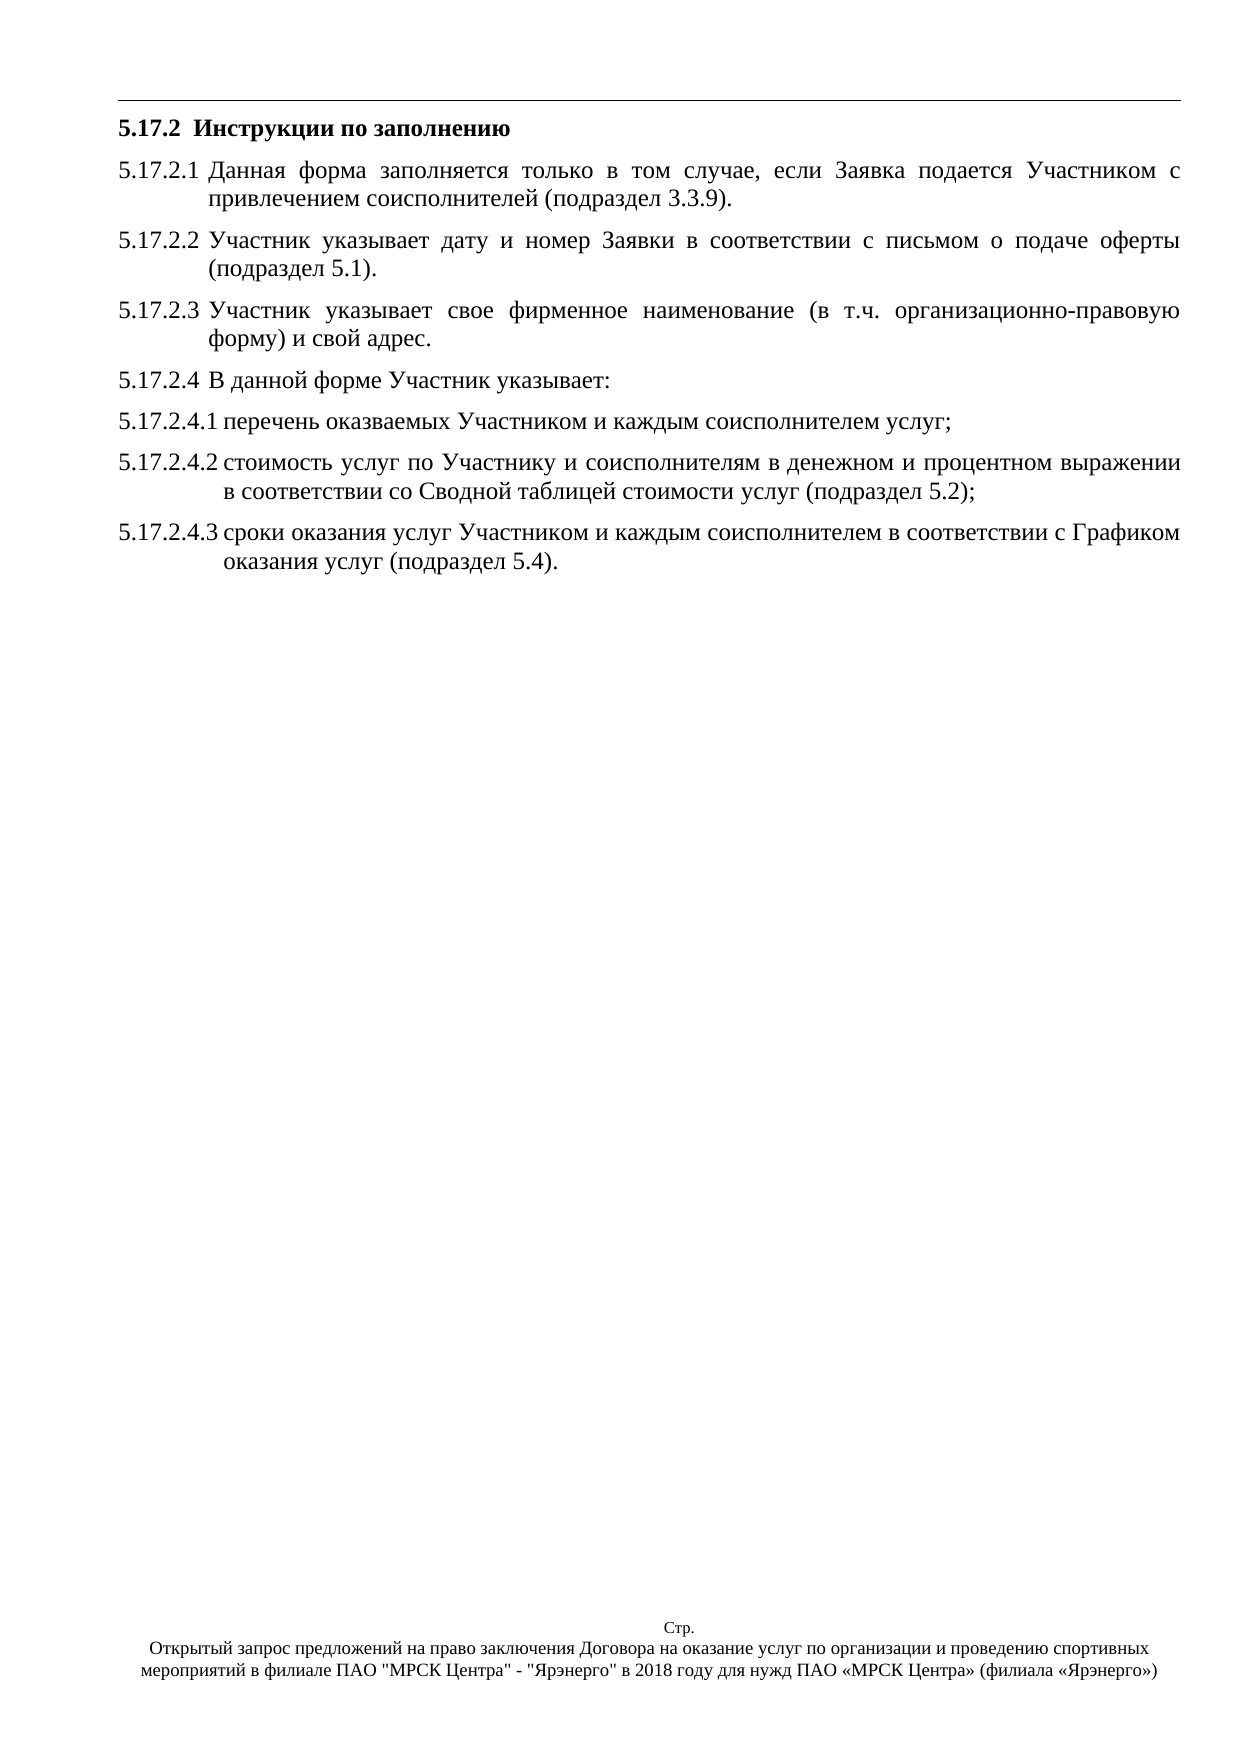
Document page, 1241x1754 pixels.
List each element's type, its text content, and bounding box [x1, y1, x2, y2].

list В данной форме Участник указывает: [118, 365, 1181, 393]
list Участник указывает свое фирменное наименование (в т.ч. организационно-правовую форму) и свой адрес. [118, 295, 1181, 352]
list стоимость услуг по Участнику и соисполнителям в денежном и процентном выражении в соответствии со Сводной таблицей стоимости услуг (подраздел 5.2); [118, 447, 1181, 505]
list Участник указывает дату и номер Заявки в соответствии с письмом о подаче оферты (подраздел 5.1). [118, 225, 1181, 282]
list Данная форма заполняется только в том случае, если Заявка подается Участником с привлечением соисполнителей (подраздел 3.3.9). [118, 155, 1181, 212]
subtitle Инструкции по заполнению [118, 113, 1181, 142]
list перечень оказваемых Участником и каждым соисполнителем услуг; [118, 406, 1181, 435]
list сроки оказания услуг Участником и каждым соисполнителем в соответствии с Графиком оказания услуг (подраздел 5.4). [118, 517, 1181, 575]
